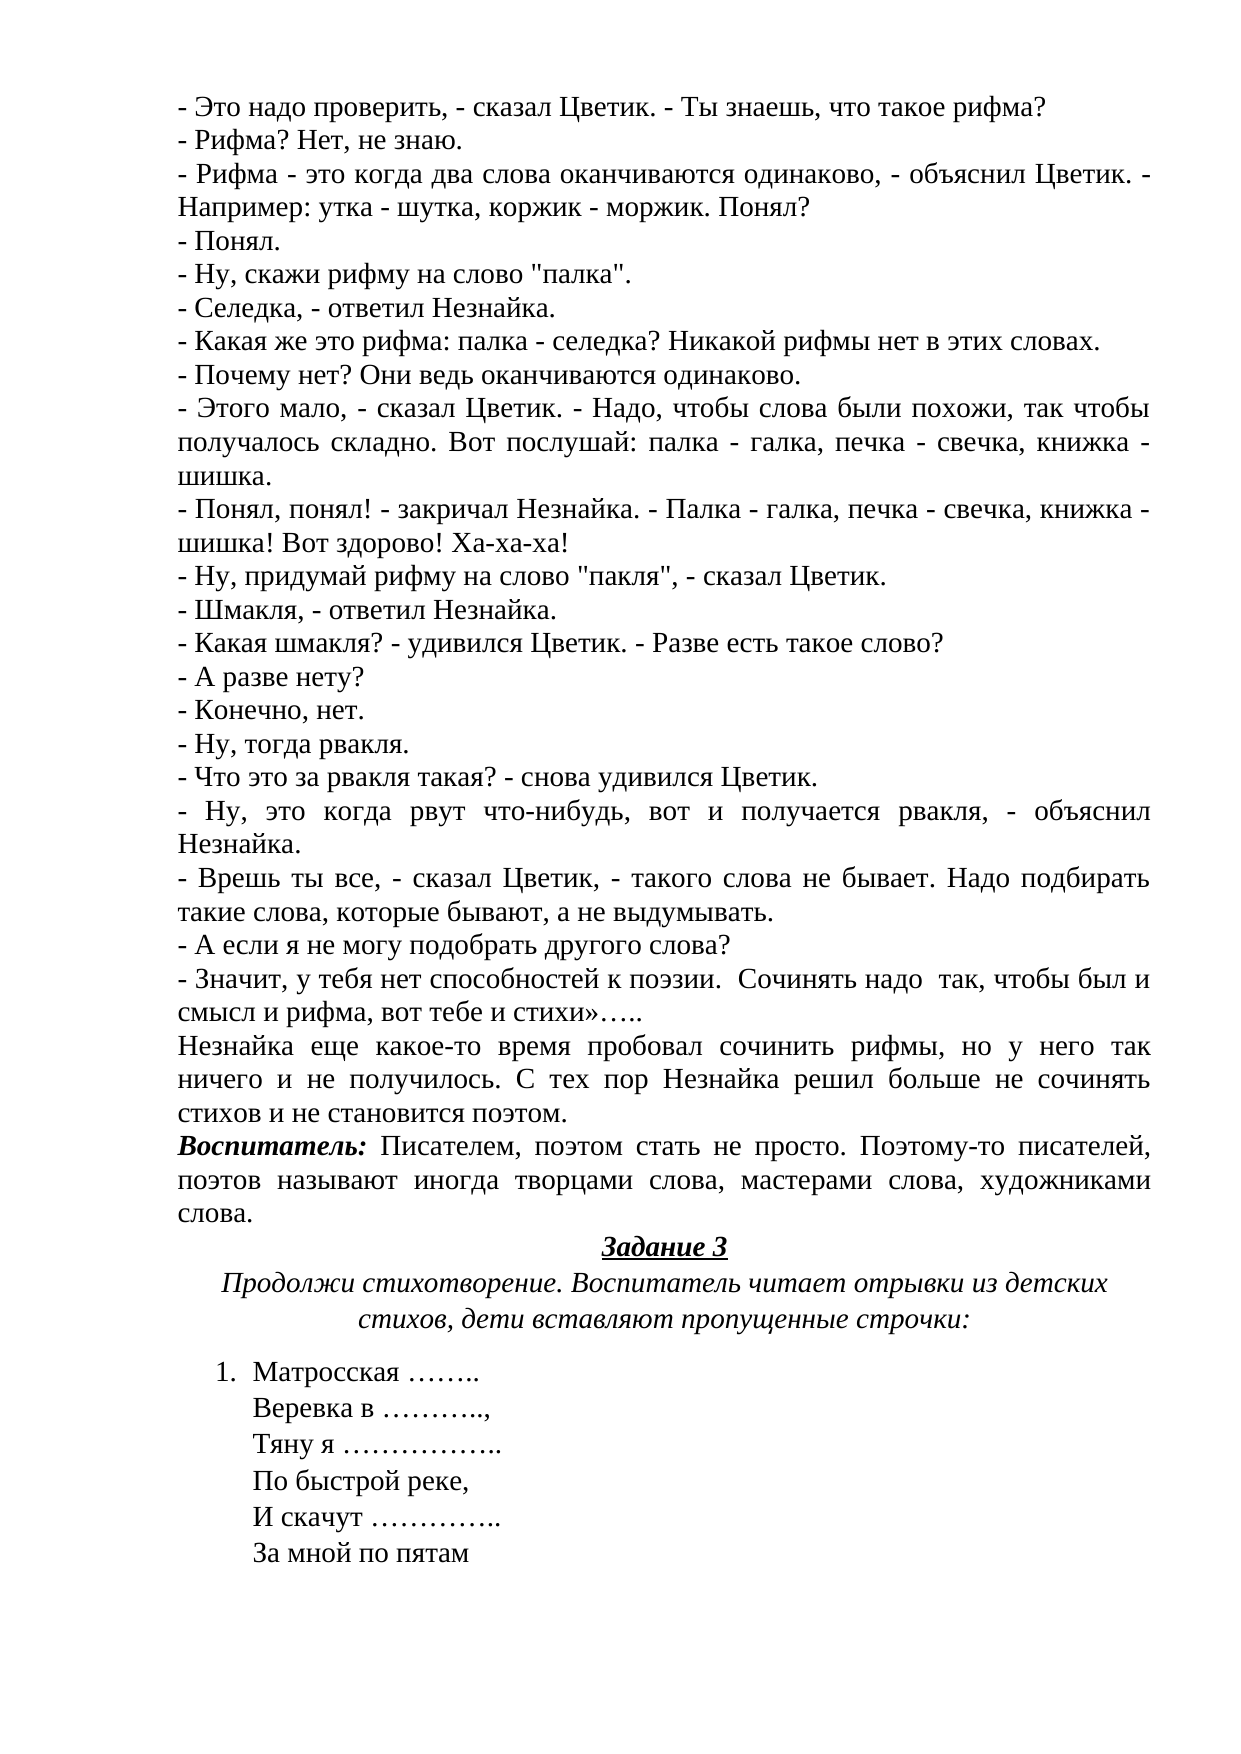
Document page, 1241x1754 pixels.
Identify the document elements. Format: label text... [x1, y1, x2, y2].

text - А если я не могу подобрать другого слова? [177, 927, 1152, 961]
text - А разве нету? [177, 659, 1152, 692]
text Задание 3 Продолжи стихотворение. Воспитатель читает отрывки из детских стихов, дети вставляют пропущенные строчки: [177, 1229, 1152, 1335]
text - Ну, это когда рвут что-нибудь, вот и получается рвакля, - объяснил Незнайка. [177, 793, 1152, 860]
text - Значит, у тебя нет способностей к поэзии. Сочинять надо так, чтобы был и смысл и рифма, вот тебе и стихи»….. [177, 961, 1152, 1028]
text - Какая же это рифма: палка - селедка? Никакой рифмы нет в этих словах. [177, 323, 1152, 357]
text - Врешь ты все, - сказал Цветик, - такого слова не бывает. Надо подбирать такие слова, которые бывают, а не выдумывать. [177, 860, 1152, 927]
text - Что это за рвакля такая? - снова удивился Цветик. [177, 759, 1152, 793]
text - Селедка, - ответил Незнайка. [177, 290, 1152, 323]
text - Это надо проверить, - сказал Цветик. - Ты знаешь, что такое рифма? [177, 89, 1152, 122]
text - Рифма - это когда два слова оканчиваются одинаково, - объяснил Цветик. - Например: утка - шутка, коржик - моржик. Понял? [177, 156, 1152, 223]
text - Рифма? Нет, не знаю. [177, 122, 1152, 156]
text - Ну, тогда рвакля. [177, 726, 1152, 759]
text - Какая шмакля? - удивился Цветик. - Разве есть такое слово? [177, 625, 1152, 659]
text - Шмакля, - ответил Незнайка. [177, 592, 1152, 625]
text - Ну, скажи рифму на слово "палка". [177, 256, 1152, 290]
text - Конечно, нет. [177, 692, 1152, 726]
list Матросская …….. [215, 1354, 1152, 1388]
text - Этого мало, - сказал Цветик. - Надо, чтобы слова были похожи, так чтобы получалось складно. Вот послушай: палка - галка, печка - свечка, книжка - шишка. [177, 391, 1152, 491]
text - Почему нет? Они ведь оканчиваются одинаково. [177, 357, 1152, 391]
text - Ну, придумай рифму на слово "пакля", - сказал Цветик. [177, 558, 1152, 592]
text Воспитатель: Писателем, поэтом стать не просто. Поэтому-то писателей, поэтов называют иногда творцами слова, мастерами слова, художниками слова. [177, 1128, 1152, 1229]
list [252, 1390, 1152, 1568]
text - Понял. [177, 223, 1152, 256]
text - Понял, понял! - закричал Незнайка. - Палка - галка, печка - свечка, книжка - шишка! Вот здорово! Ха-ха-ха! [177, 491, 1152, 558]
text Незнайка еще какое-то время пробовал сочинить рифмы, но у него так ничего и не получилось. С тех пор Незнайка решил больше не сочинять стихов и не становится поэтом. [177, 1028, 1152, 1128]
